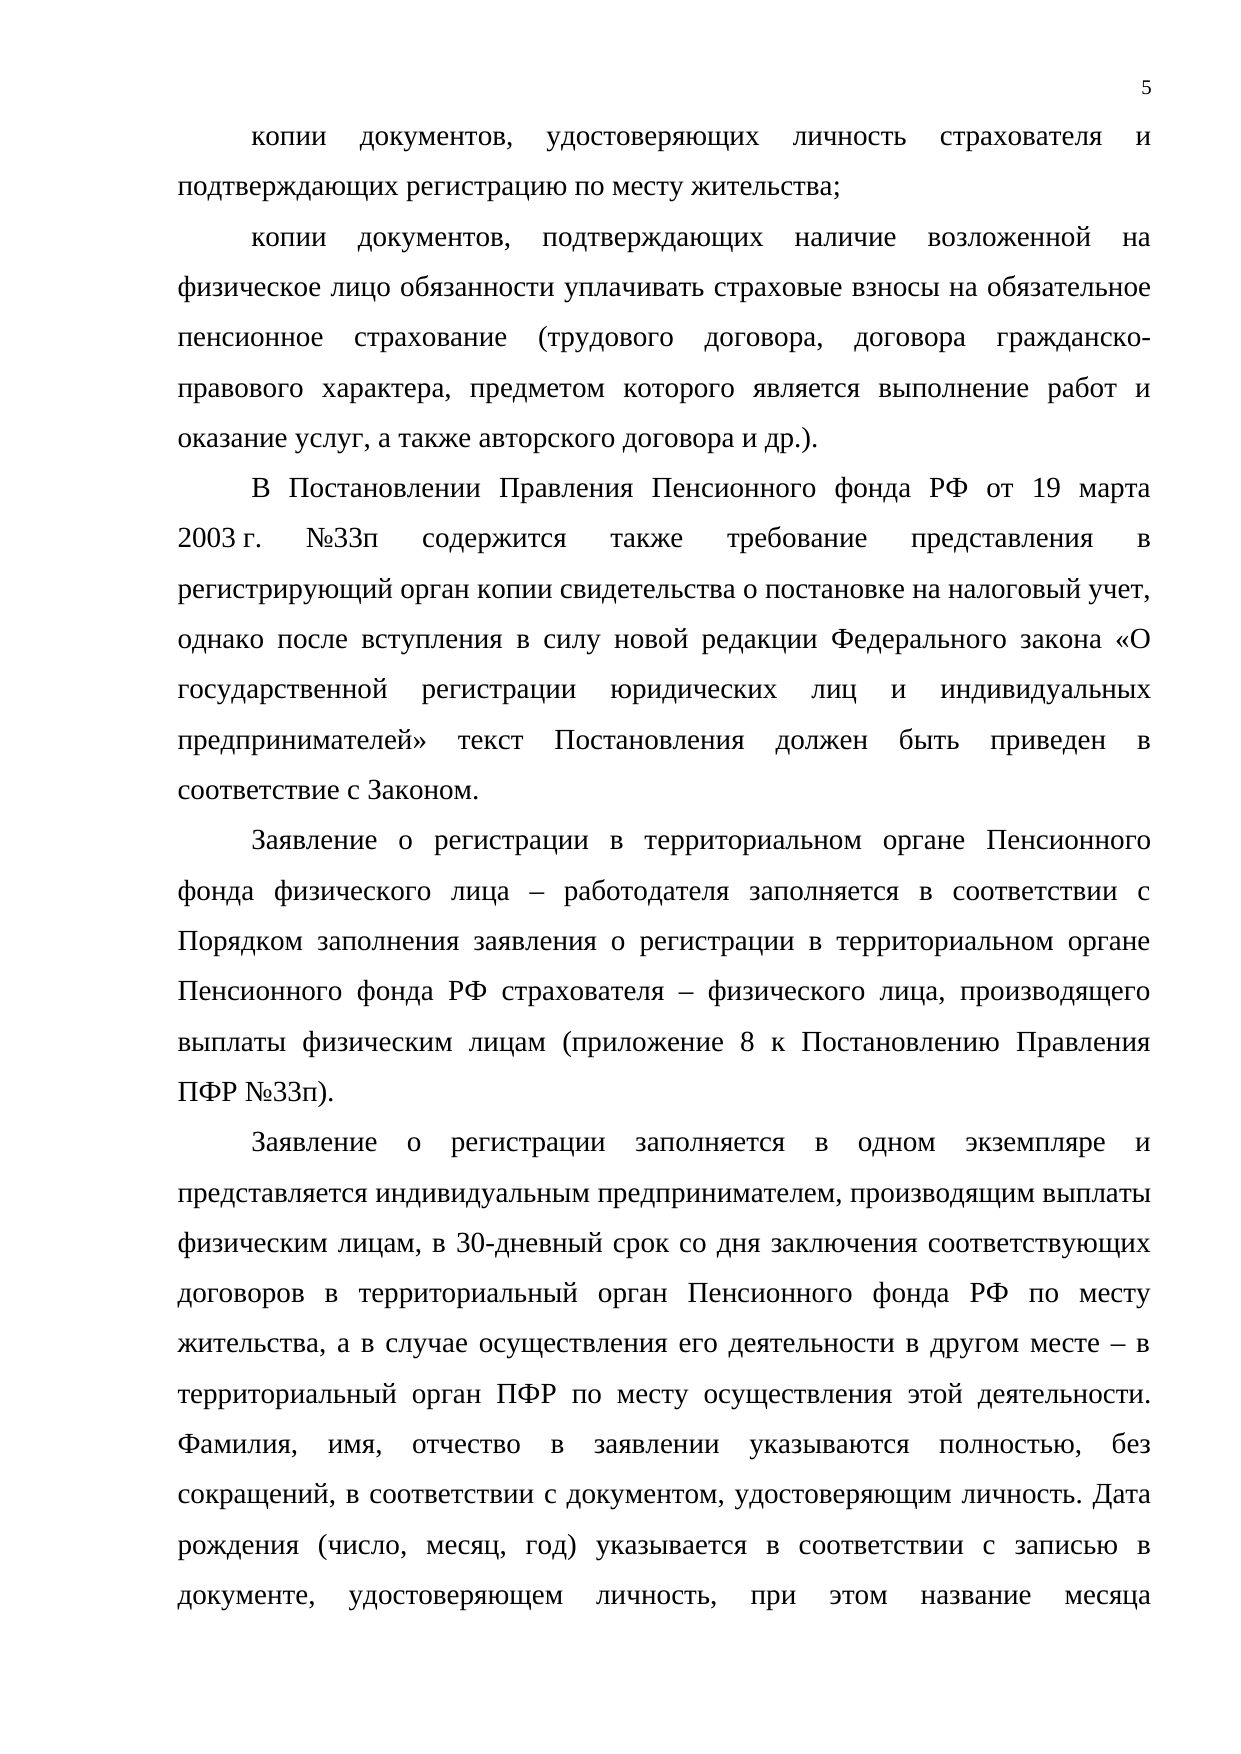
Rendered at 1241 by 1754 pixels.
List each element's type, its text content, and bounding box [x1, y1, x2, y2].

text копии документов, удостоверяющих личность страхователя и подтверждающих регистрацию по месту жительства; [177, 118, 1152, 202]
text Заявление о регистрации в территориальном органе Пенсионного фонда физического лица – работодателя заполняется в соответствии с Порядком заполнения заявления о регистрации в территориальном органе Пенсионного фонда РФ страхователя – физического лица, производящего выплаты физическим лицам (приложение 8 к Постановлению Правления ПФР №33п). [177, 822, 1152, 1108]
text В Постановлении Правления Пенсионного фонда РФ от 19 марта 2003 г. №33п содержится также требование представления в регистрирующий орган копии свидетельства о постановке на налоговый учет, однако после вступления в силу новой редакции Федерального закона «О государственной регистрации юридических лиц и индивидуальных предпринимателей» текст Постановления должен быть приведен в соответствие с Законом. [177, 470, 1152, 806]
text копии документов, подтверждающих наличие возложенной на физическое лицо обязанности уплачивать страховые взносы на обязательное пенсионное страхование (трудового договора, договора гражданско-правового характера, предметом которого является выполнение работ и оказание услуг, а также авторского договора и др.). [177, 219, 1152, 453]
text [177, 1124, 1152, 1611]
